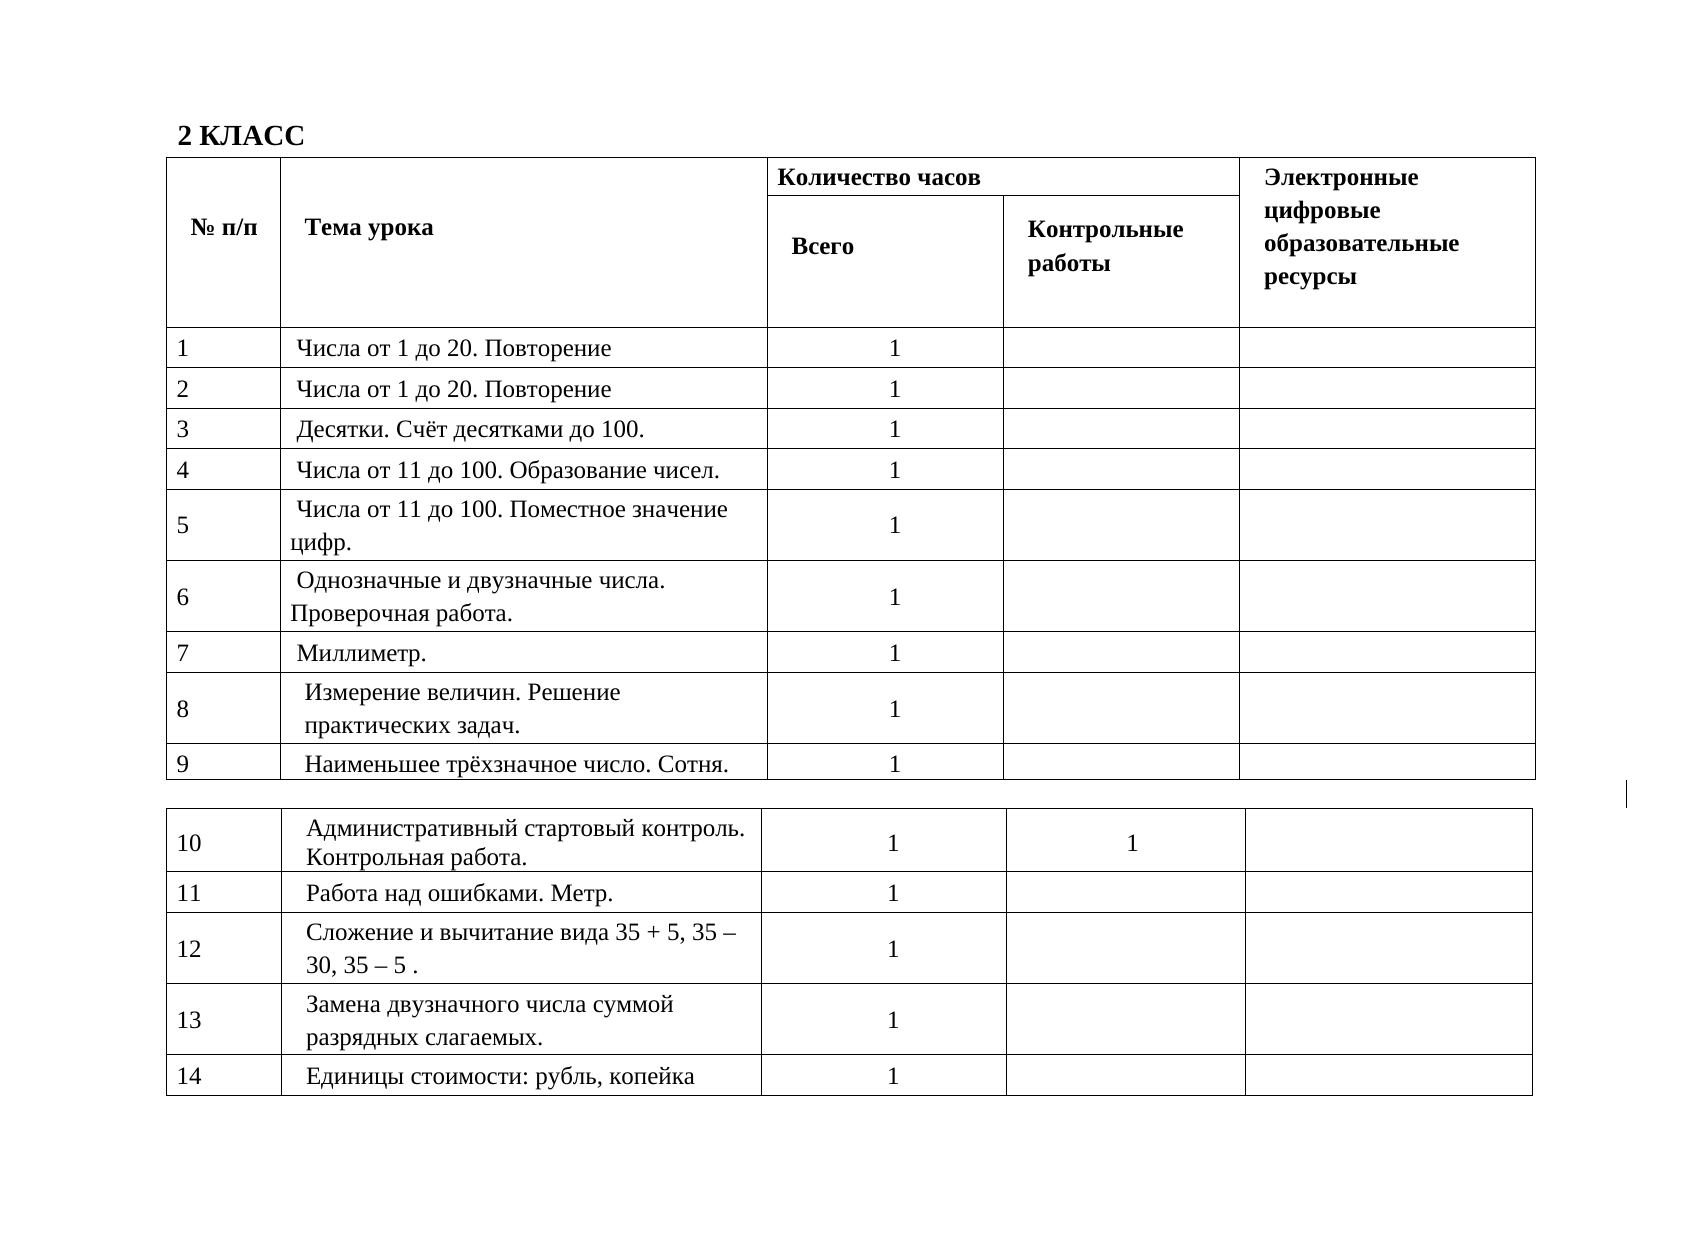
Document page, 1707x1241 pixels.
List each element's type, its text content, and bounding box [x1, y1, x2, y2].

table_cell 1 [762, 984, 1006, 1054]
table_cell 1 [762, 913, 1006, 983]
table_header 10 [167, 809, 281, 871]
table_cell 7 [167, 632, 280, 672]
table_cell 1 [768, 632, 1003, 672]
table_cell 1 [768, 673, 1003, 743]
table_cell [1240, 632, 1535, 672]
table_cell [1004, 632, 1239, 672]
table_cell [1240, 561, 1535, 631]
table_cell [1240, 368, 1535, 407]
table_cell 8 [167, 673, 280, 743]
table_cell [1240, 744, 1535, 779]
table_header Тема урока [281, 158, 767, 326]
table_cell Работа над ошибками. Метр. [282, 872, 761, 912]
table_cell 12 [167, 913, 281, 983]
table_cell 4 [167, 449, 280, 488]
table_cell [1240, 449, 1535, 488]
table_cell [1004, 673, 1239, 743]
table_cell [1240, 409, 1535, 448]
table_cell [1246, 913, 1532, 983]
table_cell [1004, 561, 1239, 631]
table_cell Миллиметр. [281, 632, 767, 672]
table_cell Десятки. Счёт десятками до 100. [281, 409, 767, 448]
table_cell [1004, 744, 1239, 779]
table_cell 1 [762, 872, 1006, 912]
table_header 1 [1007, 809, 1245, 871]
table_cell [1007, 1055, 1245, 1095]
table_cell [1246, 872, 1532, 912]
table_cell 1 [768, 744, 1003, 779]
table_header [1246, 809, 1532, 871]
table_cell 1 [768, 449, 1003, 488]
table_cell [1246, 984, 1532, 1054]
table_cell Контрольные работы [1004, 196, 1239, 326]
table_cell 13 [167, 984, 281, 1054]
table_cell Замена двузначного числа суммой разрядных слагаемых. [282, 984, 761, 1054]
table_cell [1004, 328, 1239, 367]
table_cell [1004, 368, 1239, 407]
table_cell 1 [768, 328, 1003, 367]
table_cell 1 [768, 561, 1003, 631]
table_cell [1240, 328, 1535, 367]
table_cell [1007, 984, 1245, 1054]
table_header Административный стартовый контроль. Контрольная работа. [282, 809, 761, 871]
table_cell 9 [167, 744, 280, 779]
table_cell 1 [167, 328, 280, 367]
table_cell 11 [167, 872, 281, 912]
table_cell 5 [167, 490, 280, 560]
table_header № п/п [167, 158, 280, 326]
table_header Электронные цифровые образовательные ресурсы [1240, 158, 1535, 326]
table_cell [1007, 913, 1245, 983]
table_cell Всего [768, 196, 1003, 326]
table_cell Наименьшее трёхзначное число. Сотня. [281, 744, 767, 779]
table_cell 1 [768, 409, 1003, 448]
table_cell [1246, 1055, 1532, 1095]
table_cell [1240, 673, 1535, 743]
table_cell [1004, 409, 1239, 448]
table_cell 6 [167, 561, 280, 631]
table_cell Измерение величин. Решение практических задач. [281, 673, 767, 743]
table_cell Числа от 1 до 20. Повторение [281, 368, 767, 407]
table_cell [1004, 449, 1239, 488]
table_cell [1004, 490, 1239, 560]
text 2 КЛАСС [177, 118, 1618, 152]
table_cell Единицы стоимости: рубль, копейка [282, 1055, 761, 1095]
table_cell Числа от 11 до 100. Поместное значение цифр. [281, 490, 767, 560]
table_cell 1 [768, 368, 1003, 407]
table_cell Числа от 1 до 20. Повторение [281, 328, 767, 367]
table_cell [1240, 490, 1535, 560]
table_cell 2 [167, 368, 280, 407]
table_cell [1007, 872, 1245, 912]
table_cell 14 [167, 1055, 281, 1095]
table_cell Числа от 11 до 100. Образование чисел. [281, 449, 767, 488]
table_cell 3 [167, 409, 280, 448]
table_cell Сложение и вычитание вида 35 + 5, 35 – 30, 35 – 5 . [282, 913, 761, 983]
table_header Количество часов [768, 158, 1239, 195]
table_cell 1 [762, 1055, 1006, 1095]
table_cell Однозначные и двузначные числа. Проверочная работа. [281, 561, 767, 631]
table_header 1 [762, 809, 1006, 871]
table_cell 1 [768, 490, 1003, 560]
